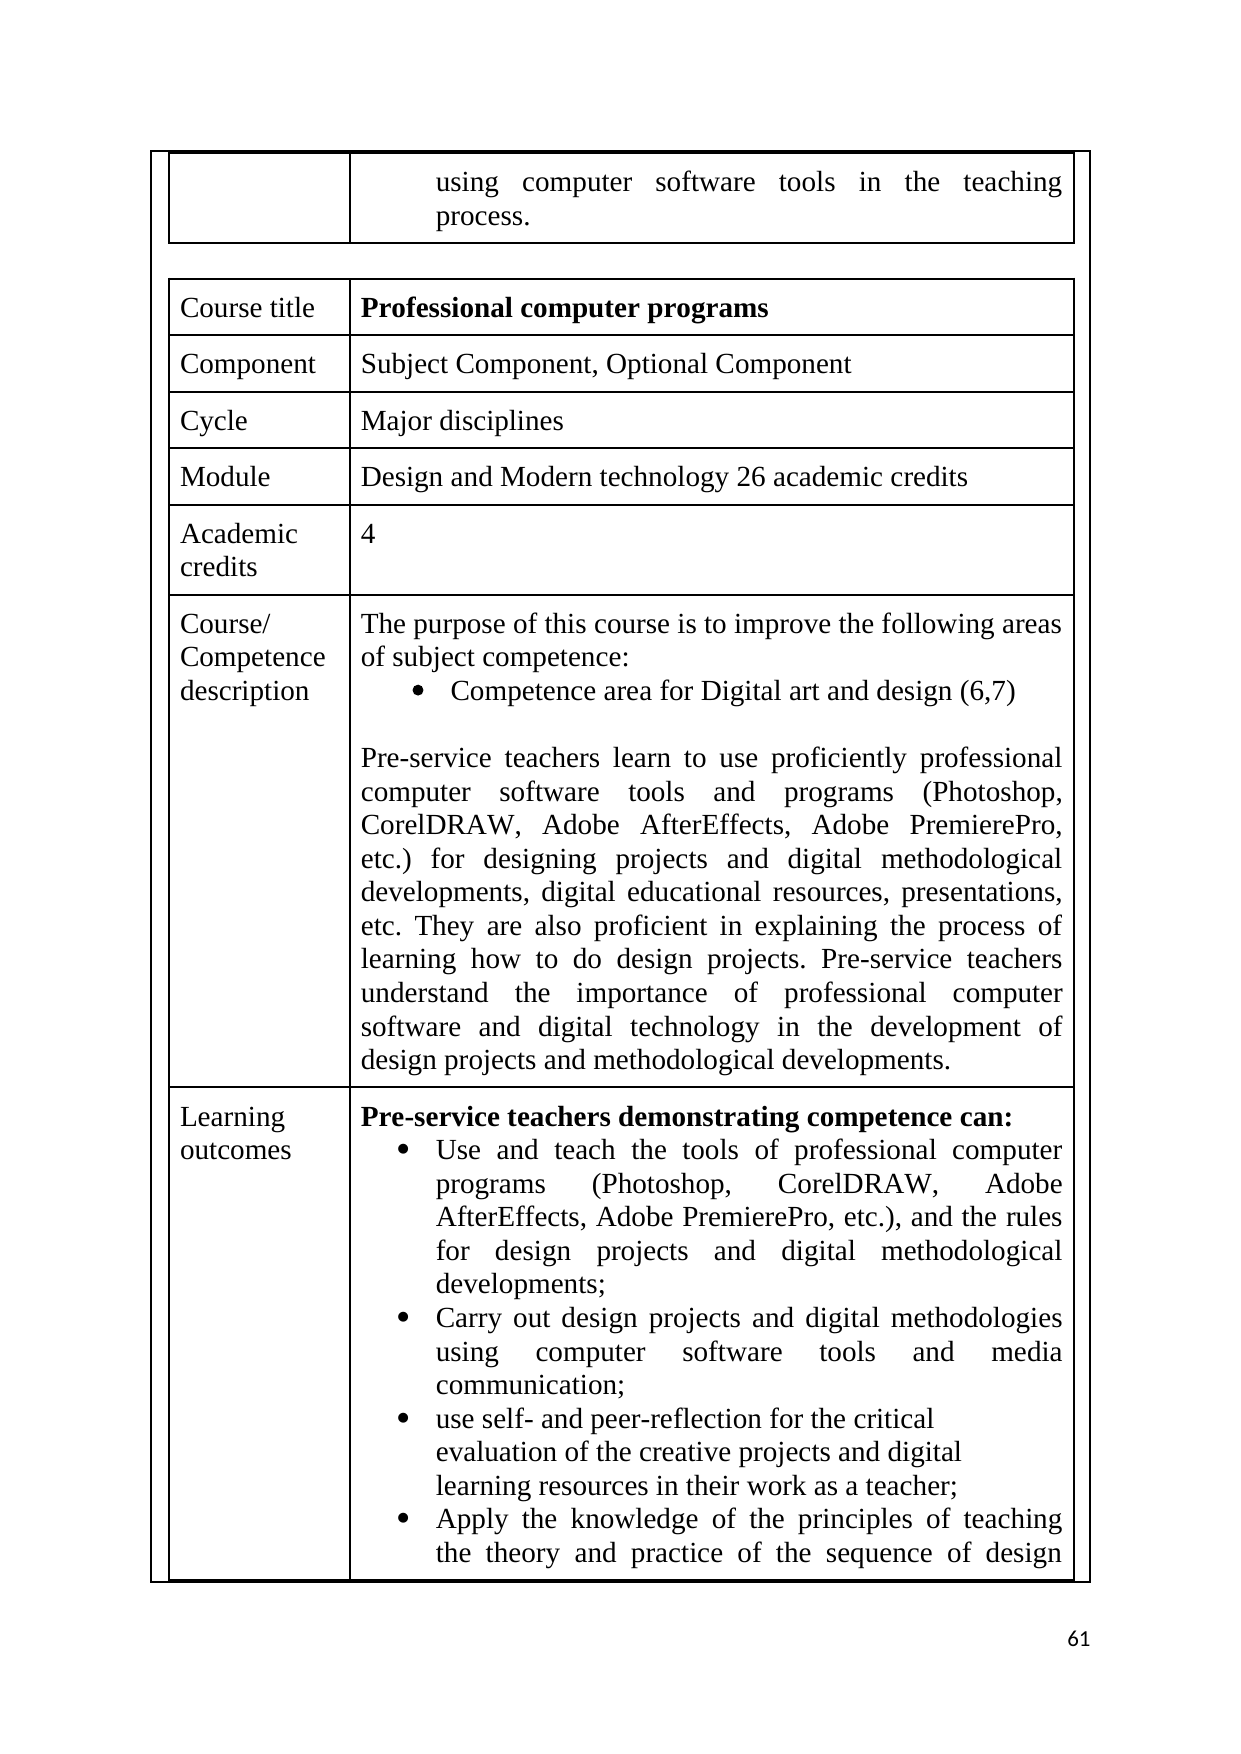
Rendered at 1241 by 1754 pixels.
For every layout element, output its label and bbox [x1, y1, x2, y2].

table_cell [152, 152, 1089, 1581]
